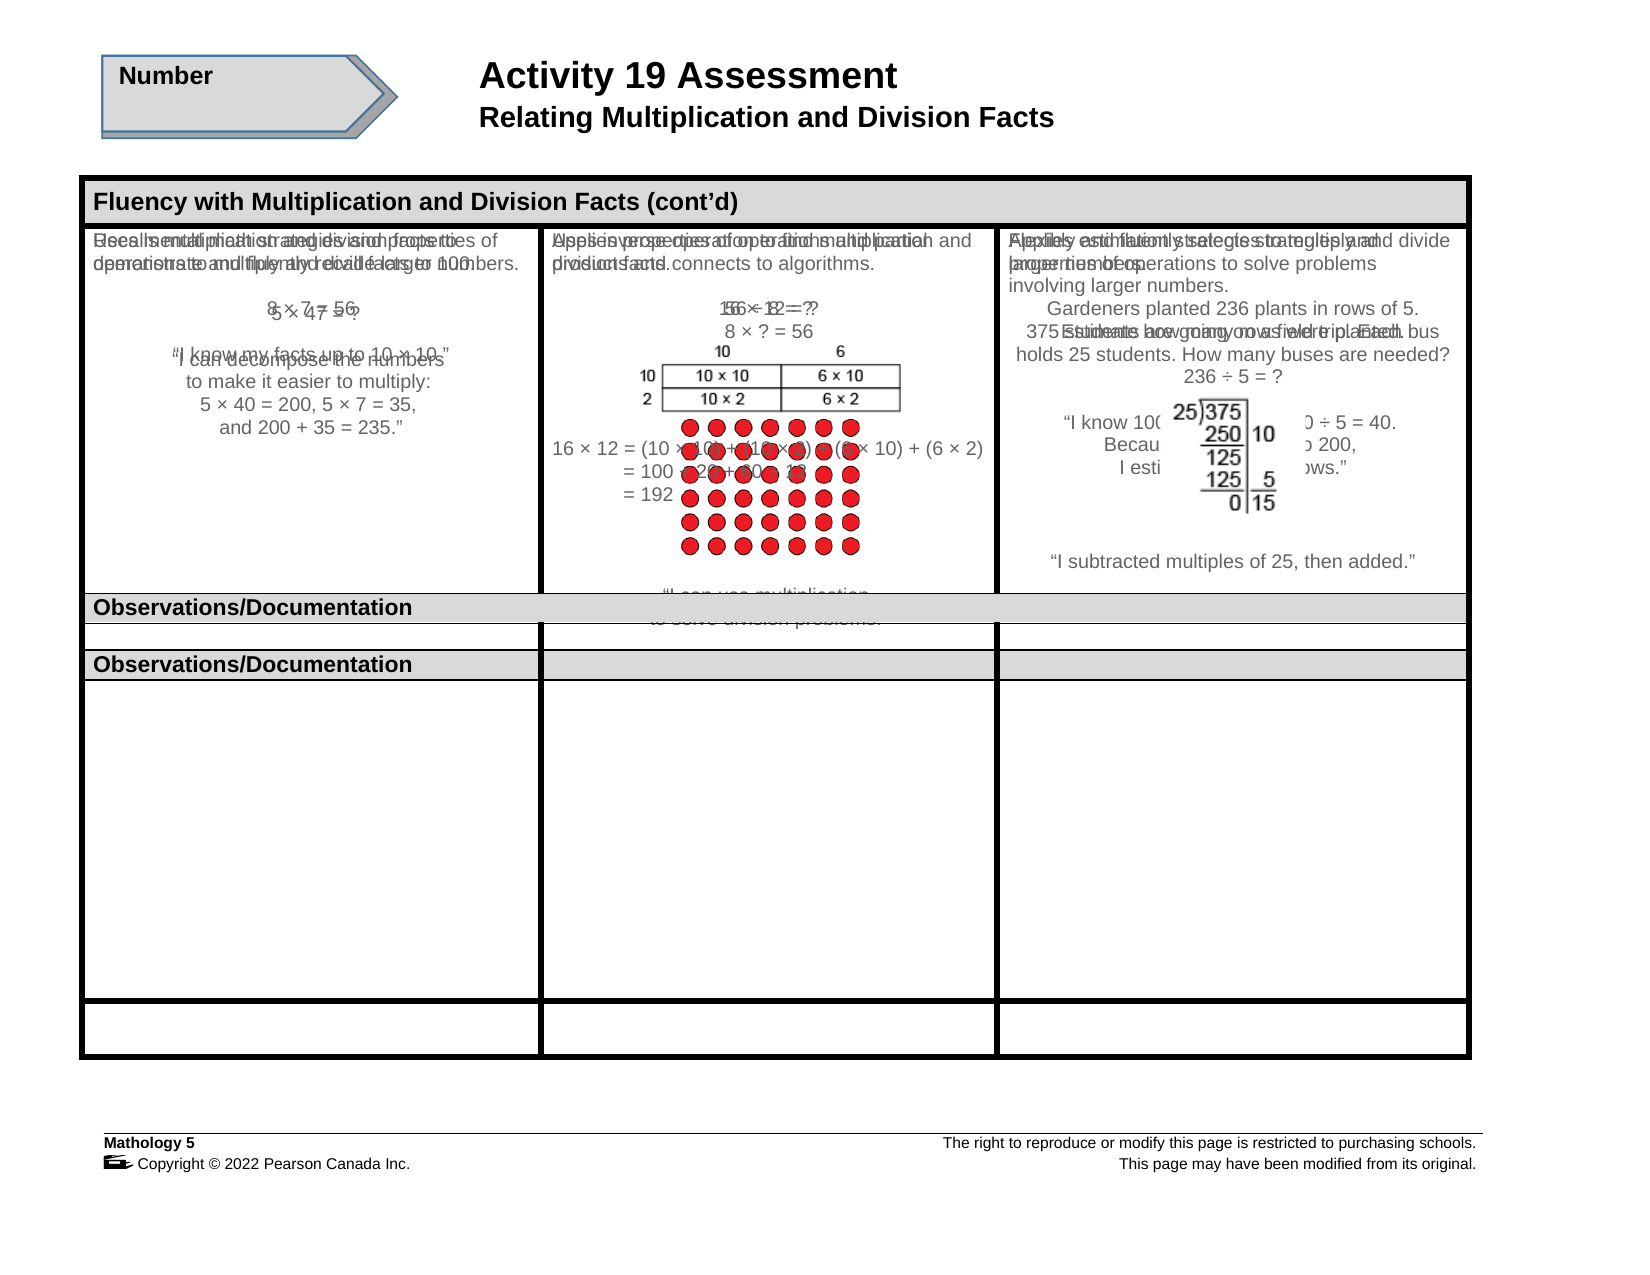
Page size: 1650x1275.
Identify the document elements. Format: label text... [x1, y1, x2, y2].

table_header Fluency with Multiplication and Division Facts (cont’d) [85, 181, 1466, 223]
table_cell Observations/Documentation [85, 594, 1466, 622]
table_cell [85, 1004, 538, 1054]
picture [551, 342, 988, 415]
picture [1160, 387, 1306, 528]
table_cell [544, 1004, 994, 1054]
picture [103, 1155, 134, 1169]
table_cell Applies properties of operations and partial products and connects to algorithms. 16 × 12 = ? 16 × 12 = (10 × 10) + (10 × 2) + (6 × 10) + (6 × 2) = 100 + 20 + 60 + 12 = 192 [544, 229, 994, 593]
table_cell [1000, 624, 1466, 997]
table_cell Flexibly and fluently selects strategies and properties of operations to solve problems involving larger numbers. 375 students are going on a field trip. Each bus holds 25 students. How many buses are needed? “I subtracted multiples of 25, then added.” [1000, 229, 1466, 593]
table_cell [85, 624, 538, 997]
table_cell Uses mental math strategies and properties of operations to multiply and divide larger numbers. 5 × 47 = ? “I can decompose the numbers to make it easier to multiply: 5 × 40 = 200, 5 × 7 = 35, and 200 + 35 = 235.” [85, 229, 538, 593]
table_cell [544, 624, 994, 997]
table_cell [1000, 1004, 1466, 1054]
